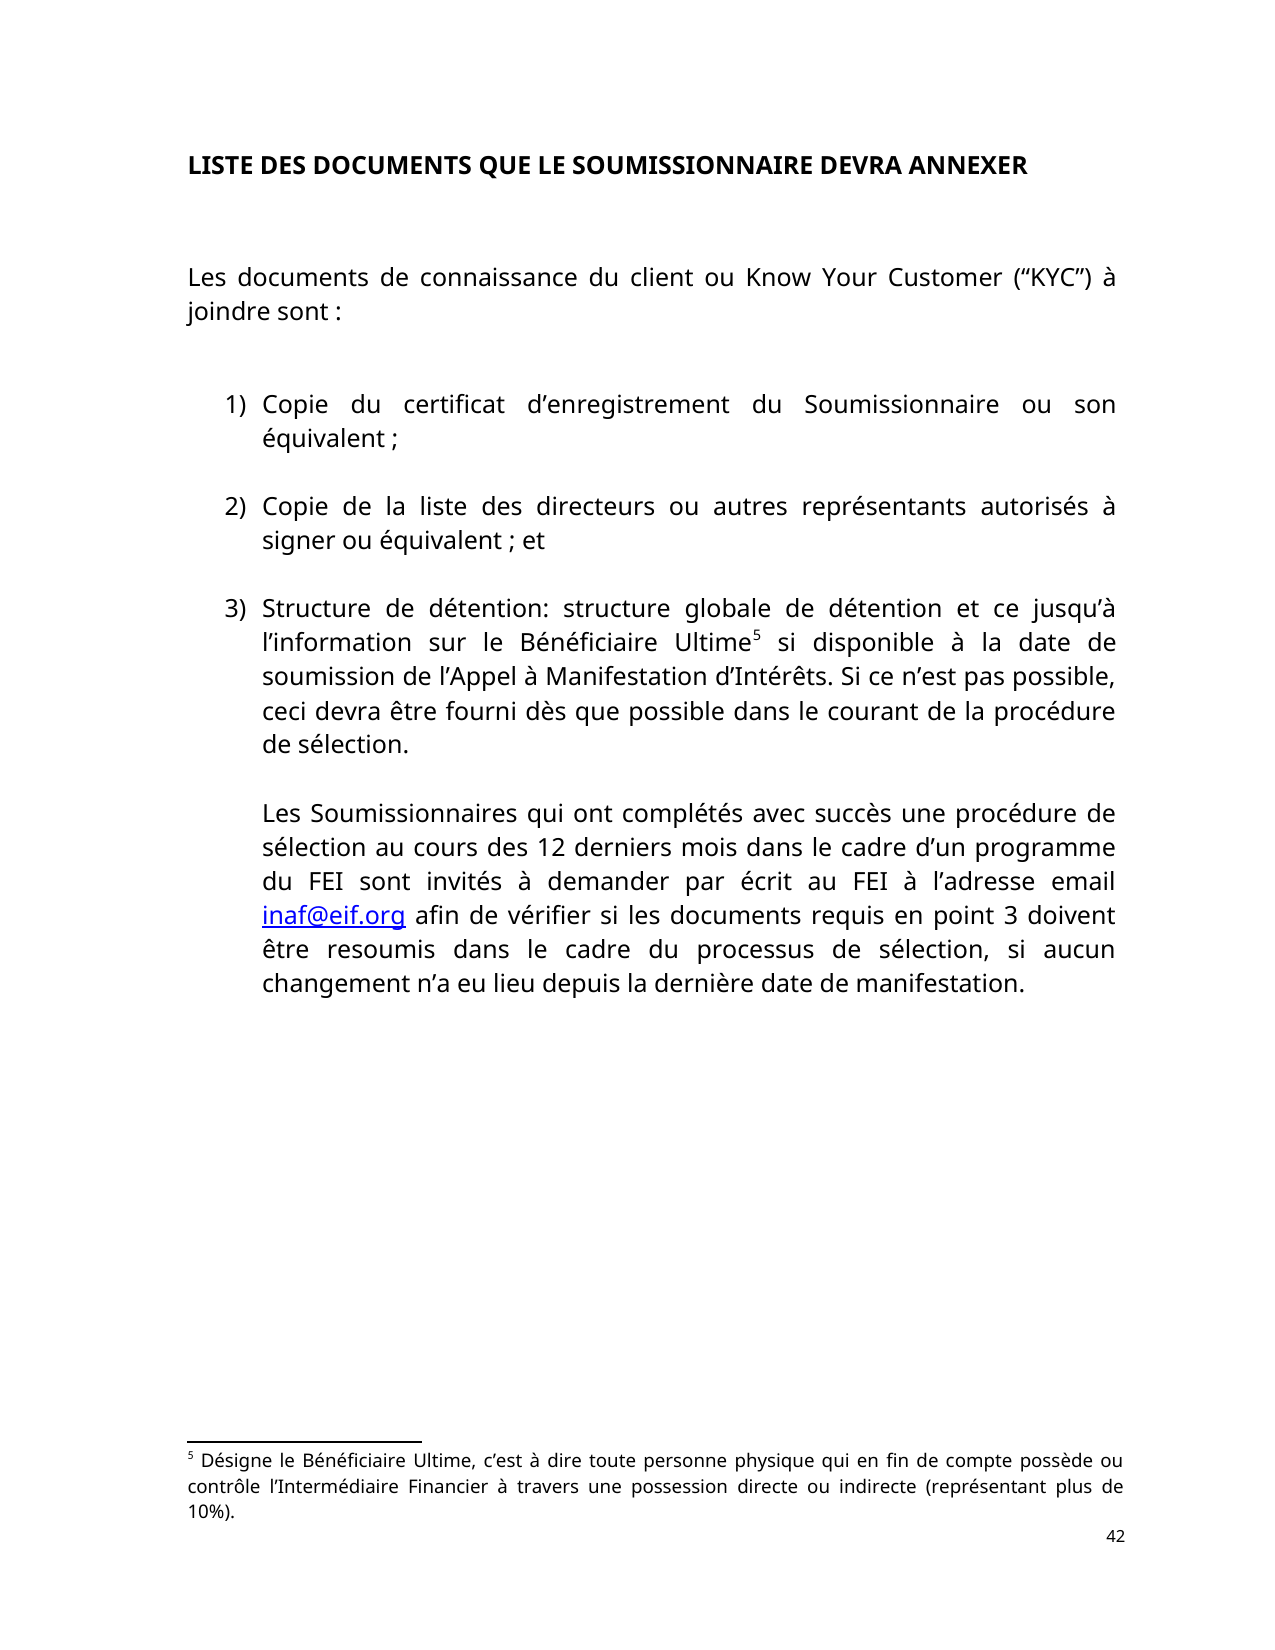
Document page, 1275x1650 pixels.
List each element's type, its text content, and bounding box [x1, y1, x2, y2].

text Les documents de connaissance du client ou Know Your Customer (“KYC”) à joindre sont : [187, 259, 1117, 327]
text LISTE DES DOCUMENTS QUE LE SOUMISSIONNAIRE DEVRA ANNEXER [187, 148, 1125, 182]
list Copie du certificat d’enregistrement du Soumissionnaire ou son équivalent ; [224, 387, 1117, 455]
list Copie de la liste des directeurs ou autres représentants autorisés à signer ou équivalent ; et [224, 489, 1117, 557]
list Structure de détention: structure globale de détention et ce jusqu’à l’information sur le Bénéficiaire Ultime si disponible à la date de soumission de l’Appel à Manifestation d’Intérêts. Si ce n’est pas possible, ceci devra être fourni dès que possible dans le courant de la procédure de sélection. [224, 591, 1117, 761]
list Les Soumissionnaires qui ont complétés avec succès une procédure de sélection au cours des 12 derniers mois dans le cadre d’un programme du FEI sont invités à demander par écrit au FEI à l’adresse email inaf@eif.org afin de vérifier si les documents requis en point 3 doivent être resoumis dans le cadre du processus de sélection, si aucun changement n’a eu lieu depuis la dernière date de manifestation. [262, 795, 1117, 1000]
